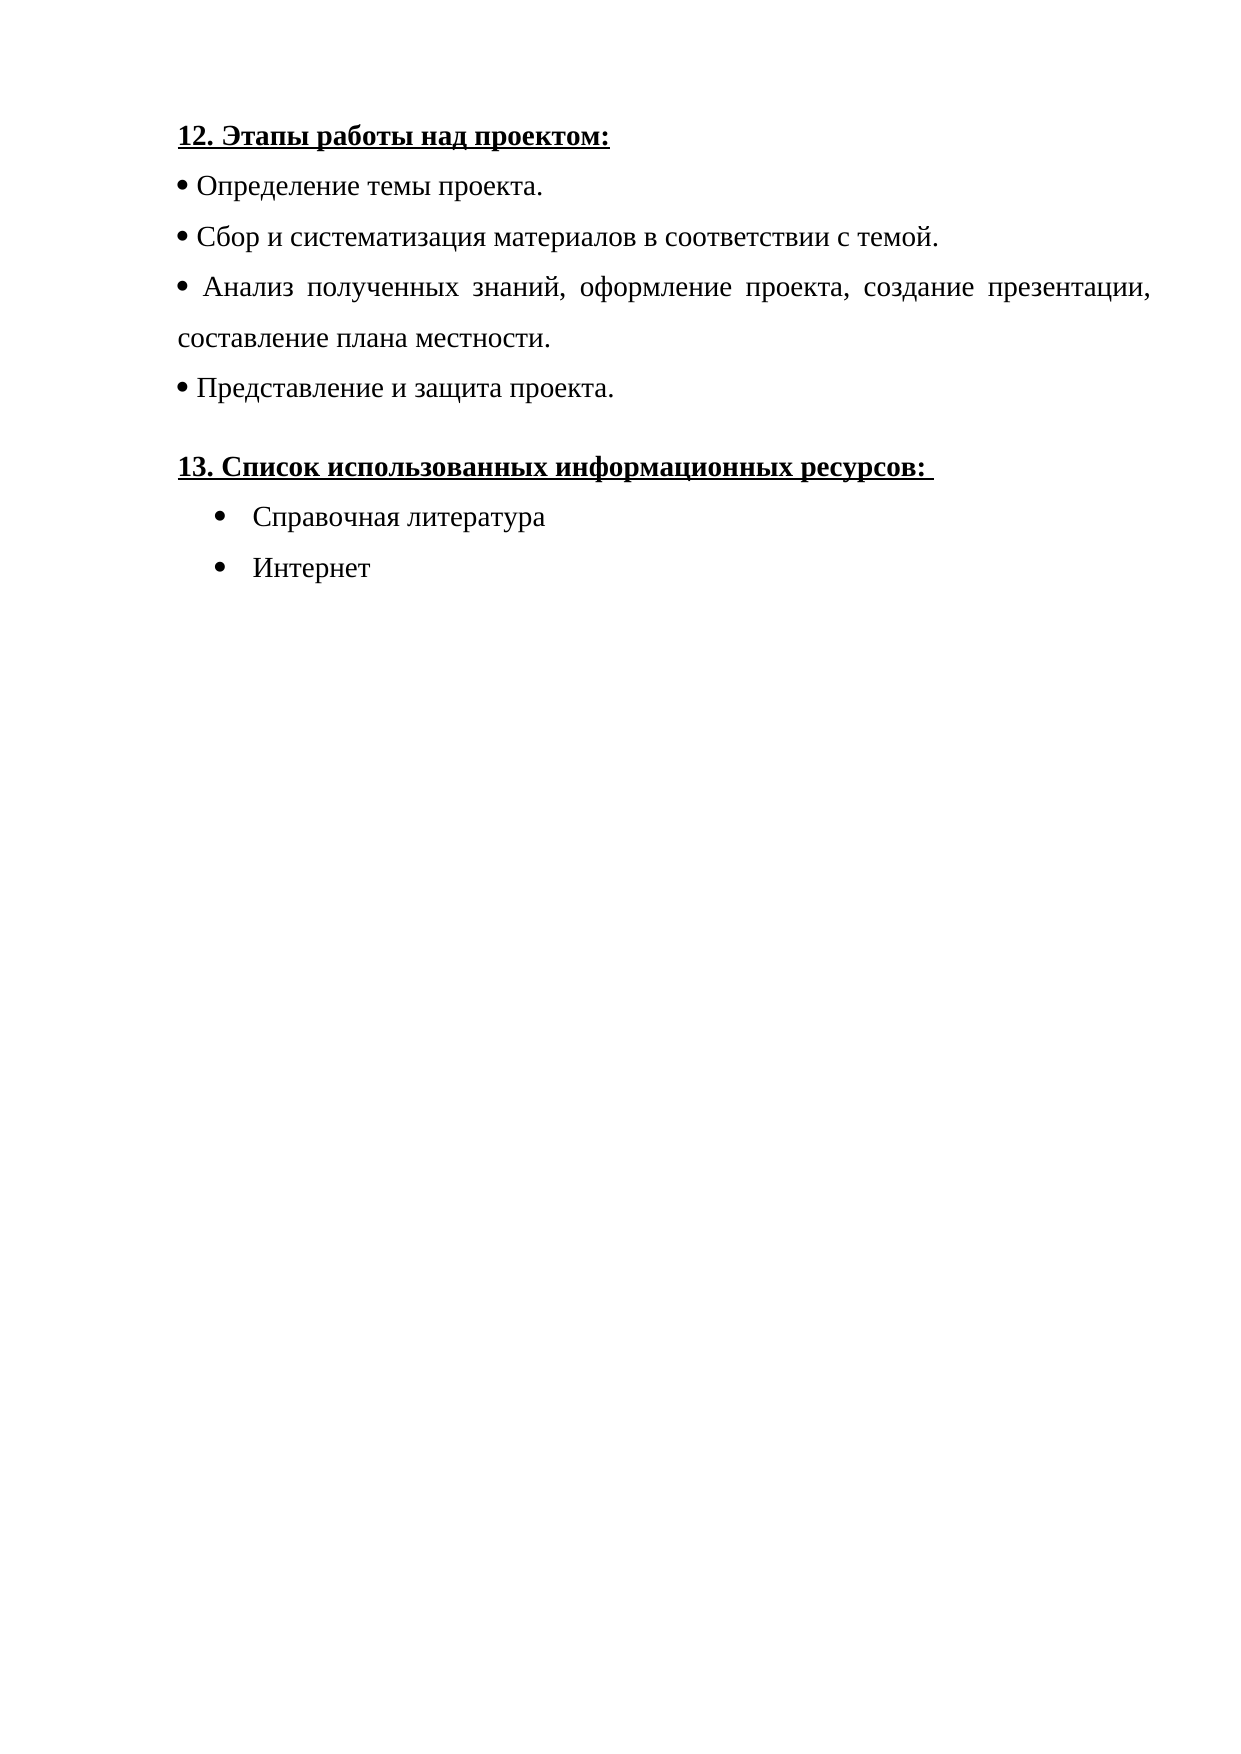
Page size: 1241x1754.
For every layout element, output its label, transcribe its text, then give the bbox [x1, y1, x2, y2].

text  Сбор и систематизация материалов в соответствии с темой. [177, 219, 1152, 252]
list Справочная литература [215, 499, 1152, 533]
text  Представление и защита проекта. [177, 370, 1152, 404]
list Интернет [215, 550, 1152, 583]
text 13. Список использованных информационных ресурсов: [177, 449, 1152, 483]
text  Анализ полученных знаний, оформление проекта, создание презентации, составление плана местности. [177, 269, 1152, 353]
text 12. Этапы работы над проектом: [177, 118, 1152, 152]
text  Определение темы проекта. [177, 168, 1152, 202]
